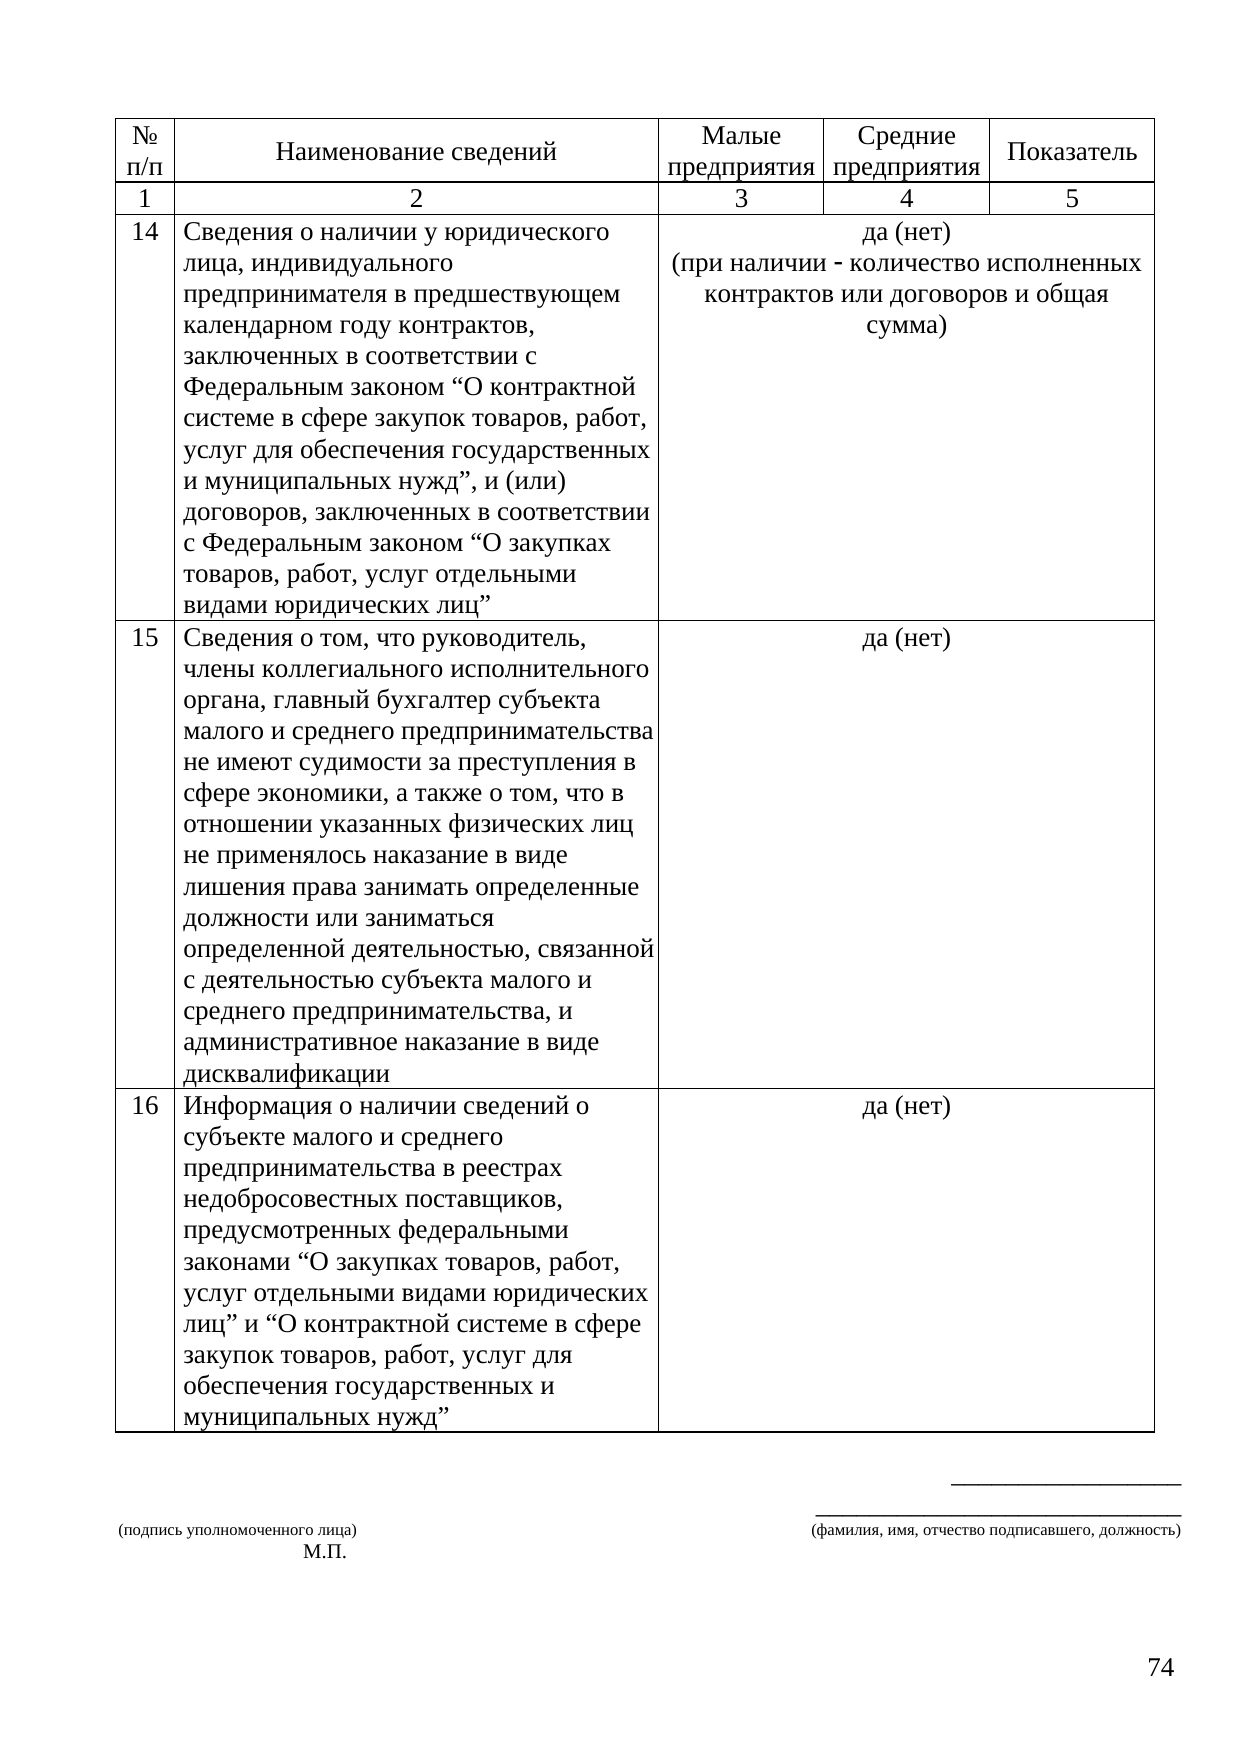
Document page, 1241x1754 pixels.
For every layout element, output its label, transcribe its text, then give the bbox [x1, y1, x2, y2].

table_cell 5 [990, 183, 1154, 214]
table_header Показатель [990, 119, 1154, 181]
table_cell 4 [824, 183, 989, 214]
text М.П. [118, 1539, 1181, 1563]
table_cell 14 [116, 215, 174, 619]
table_cell да (нет) [659, 621, 1154, 1088]
table_header Наименование сведений [175, 119, 658, 181]
table_cell Сведения о том, что руководитель, члены коллегиального исполнительного органа, главный бухгалтер субъекта малого и среднего предпринимательства не имеют судимости за преступления в сфере экономики, а также о том, что в отношении указанных физических лиц не применялось наказание в виде лишения права занимать определенные должности или заниматься определенной деятельностью, связанной с деятельностью субъекта малого и среднего предпринимательства, и административное наказание в виде дисквалификации [175, 621, 658, 1088]
table_header Средние предприятия [824, 119, 989, 181]
text _________________ ___________________________ [118, 1457, 1181, 1520]
text (подпись уполномоченного лица) (фамилия, имя, отчество подписавшего, должность) [118, 1520, 1181, 1539]
table_cell да (нет) [659, 1089, 1154, 1431]
table_cell 1 [116, 183, 174, 214]
table_cell 2 [175, 183, 658, 214]
table_cell Информация о наличии сведений о субъекте малого и среднего предпринимательства в реестрах недобросовестных поставщиков, предусмотренных федеральными законами “О закупках товаров, работ, услуг отдельными видами юридических лиц” и “О контрактной системе в сфере закупок товаров, работ, услуг для обеспечения государственных и муниципальных нужд” [175, 1089, 658, 1431]
table_cell 16 [116, 1089, 174, 1431]
table_header Малые предприятия [659, 119, 823, 181]
table_header № п/п [116, 119, 174, 181]
table_cell 15 [116, 621, 174, 1088]
table_cell да (нет) (при наличии количество исполненных контрактов или договоров и общая сумма) [659, 215, 1154, 619]
table_cell 3 [659, 183, 823, 214]
table_cell Сведения о наличии у юридического лица, индивидуального предпринимателя в предшествующем календарном году контрактов, заключенных в соответствии с Федеральным законом “О контрактной системе в сфере закупок товаров, работ, услуг для обеспечения государственных и муниципальных нужд”, и (или) договоров, заключенных в соответствии с Федеральным законом “О закупках товаров, работ, услуг отдельными видами юридических лиц” [175, 215, 658, 619]
